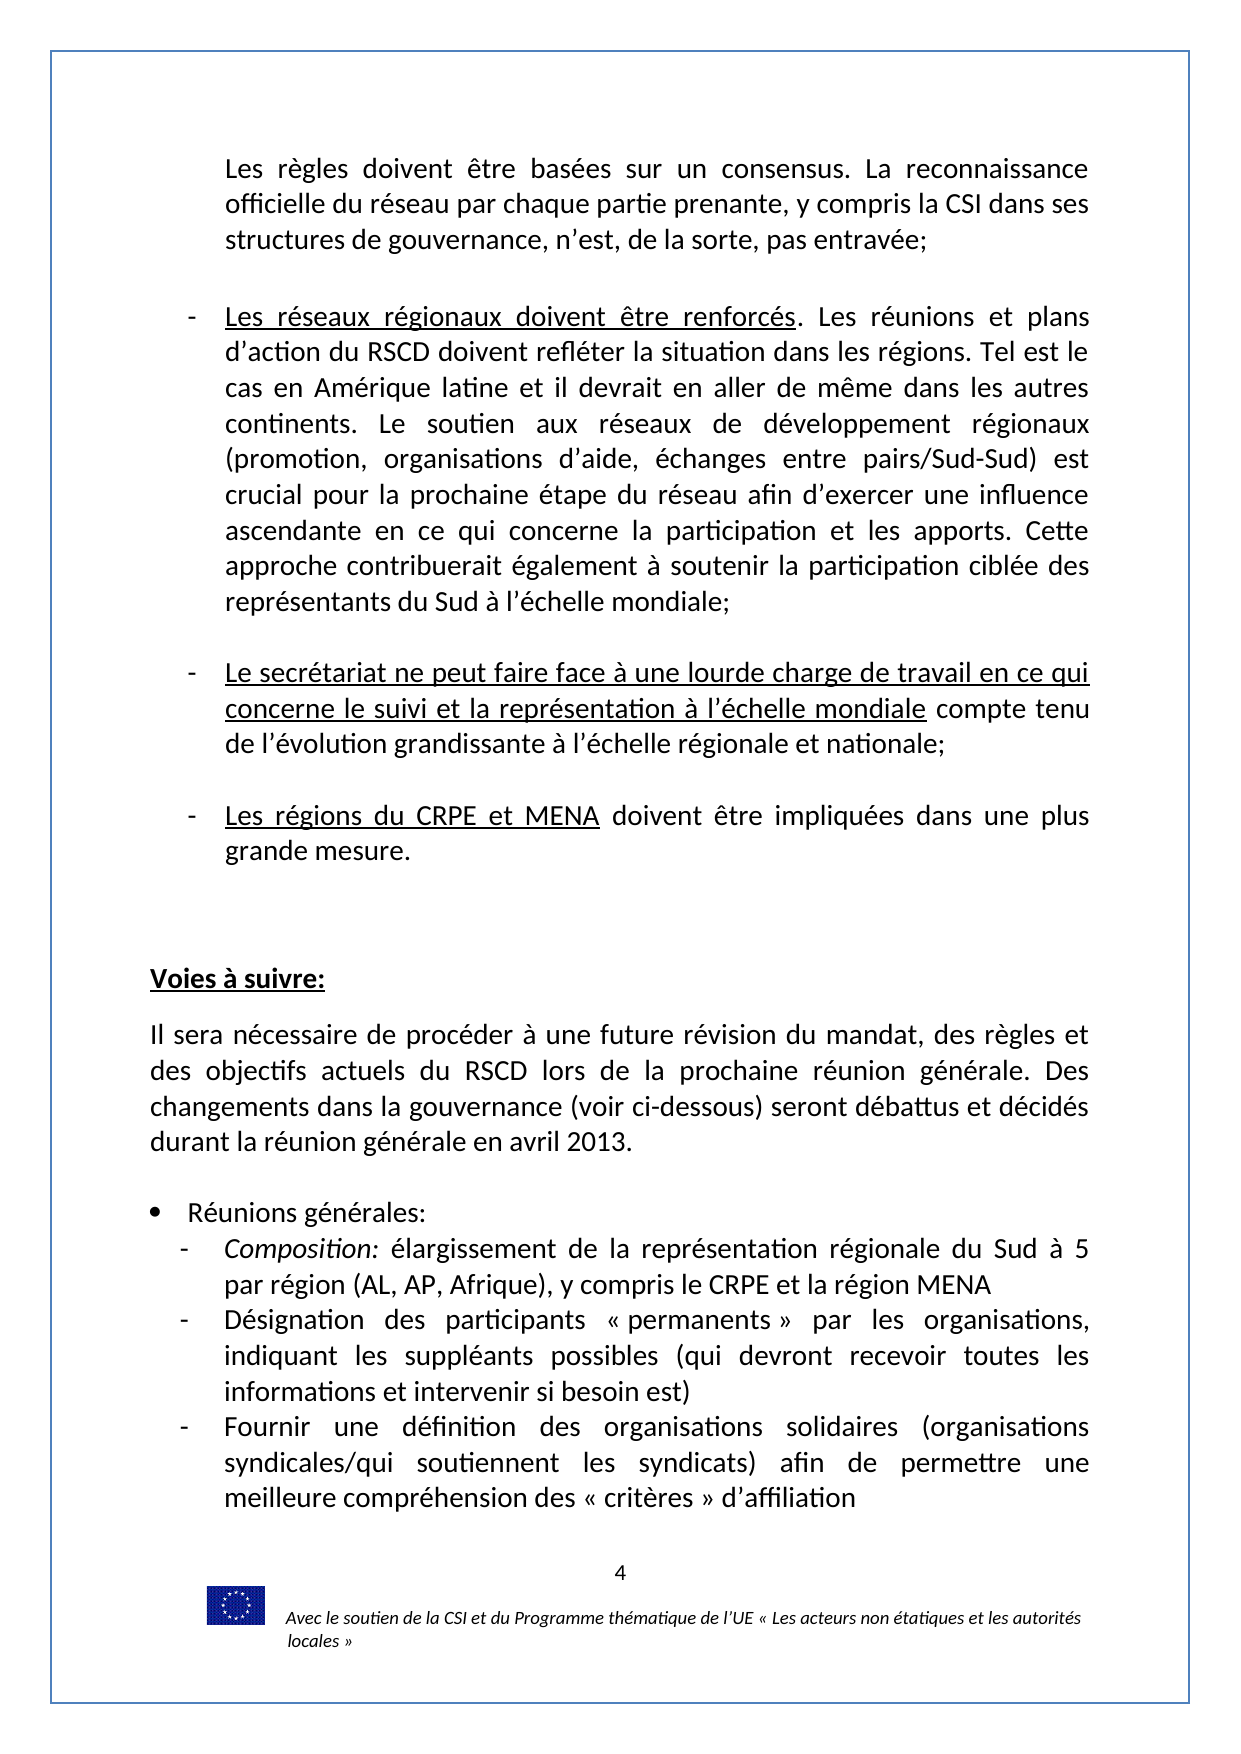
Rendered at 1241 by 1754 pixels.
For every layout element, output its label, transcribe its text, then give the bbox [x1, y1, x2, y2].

list Désignation des participants « permanents » par les organisations, indiquant les suppléants possibles (qui devront recevoir toutes les informations et intervenir si besoin est) [179, 1301, 1090, 1408]
list Les réseaux régionaux doivent être renforcés. Les réunions et plans d’action du RSCD doivent refléter la situation dans les régions. Tel est le cas en Amérique latine et il devrait en aller de même dans les autres continents. Le soutien aux réseaux de développement régionaux (promotion, organisations d’aide, échanges entre pairs/Sud-Sud) est crucial pour la prochaine étape du réseau afin d’exercer une influence ascendante en ce qui concerne la participation et les apports. Cette approche contribuerait également à soutenir la participation ciblée des représentants du Sud à l’échelle mondiale; [187, 298, 1090, 618]
list Fournir une définition des organisations solidaires (organisations syndicales/qui soutiennent les syndicats) afin de permettre une meilleure compréhension des « critères » d’affiliation [179, 1408, 1090, 1515]
list Il sera nécessaire de procéder à une future révision du mandat, des règles et des objectifs actuels du RSCD lors de la prochaine réunion générale. Des changements dans la gouvernance (voir ci-dessous) seront débattus et décidés durant la réunion générale en avril 2013. [150, 1016, 1090, 1159]
list Le secrétariat ne peut faire face à une lourde charge de travail en ce qui concerne le suivi et la représentation à l’échelle mondiale compte tenu de l’évolution grandissante à l’échelle régionale et nationale; [187, 654, 1090, 761]
text Voies à suivre: [150, 960, 1090, 996]
list Réunions générales: [150, 1194, 1090, 1230]
list Composition: élargissement de la représentation régionale du Sud à 5 par région (AL, AP, Afrique), y compris le CRPE et la région MENA [179, 1230, 1090, 1301]
list Les régions du CRPE et MENA doivent être impliquées dans une plus grande mesure. [187, 797, 1090, 868]
picture [206, 1586, 265, 1625]
